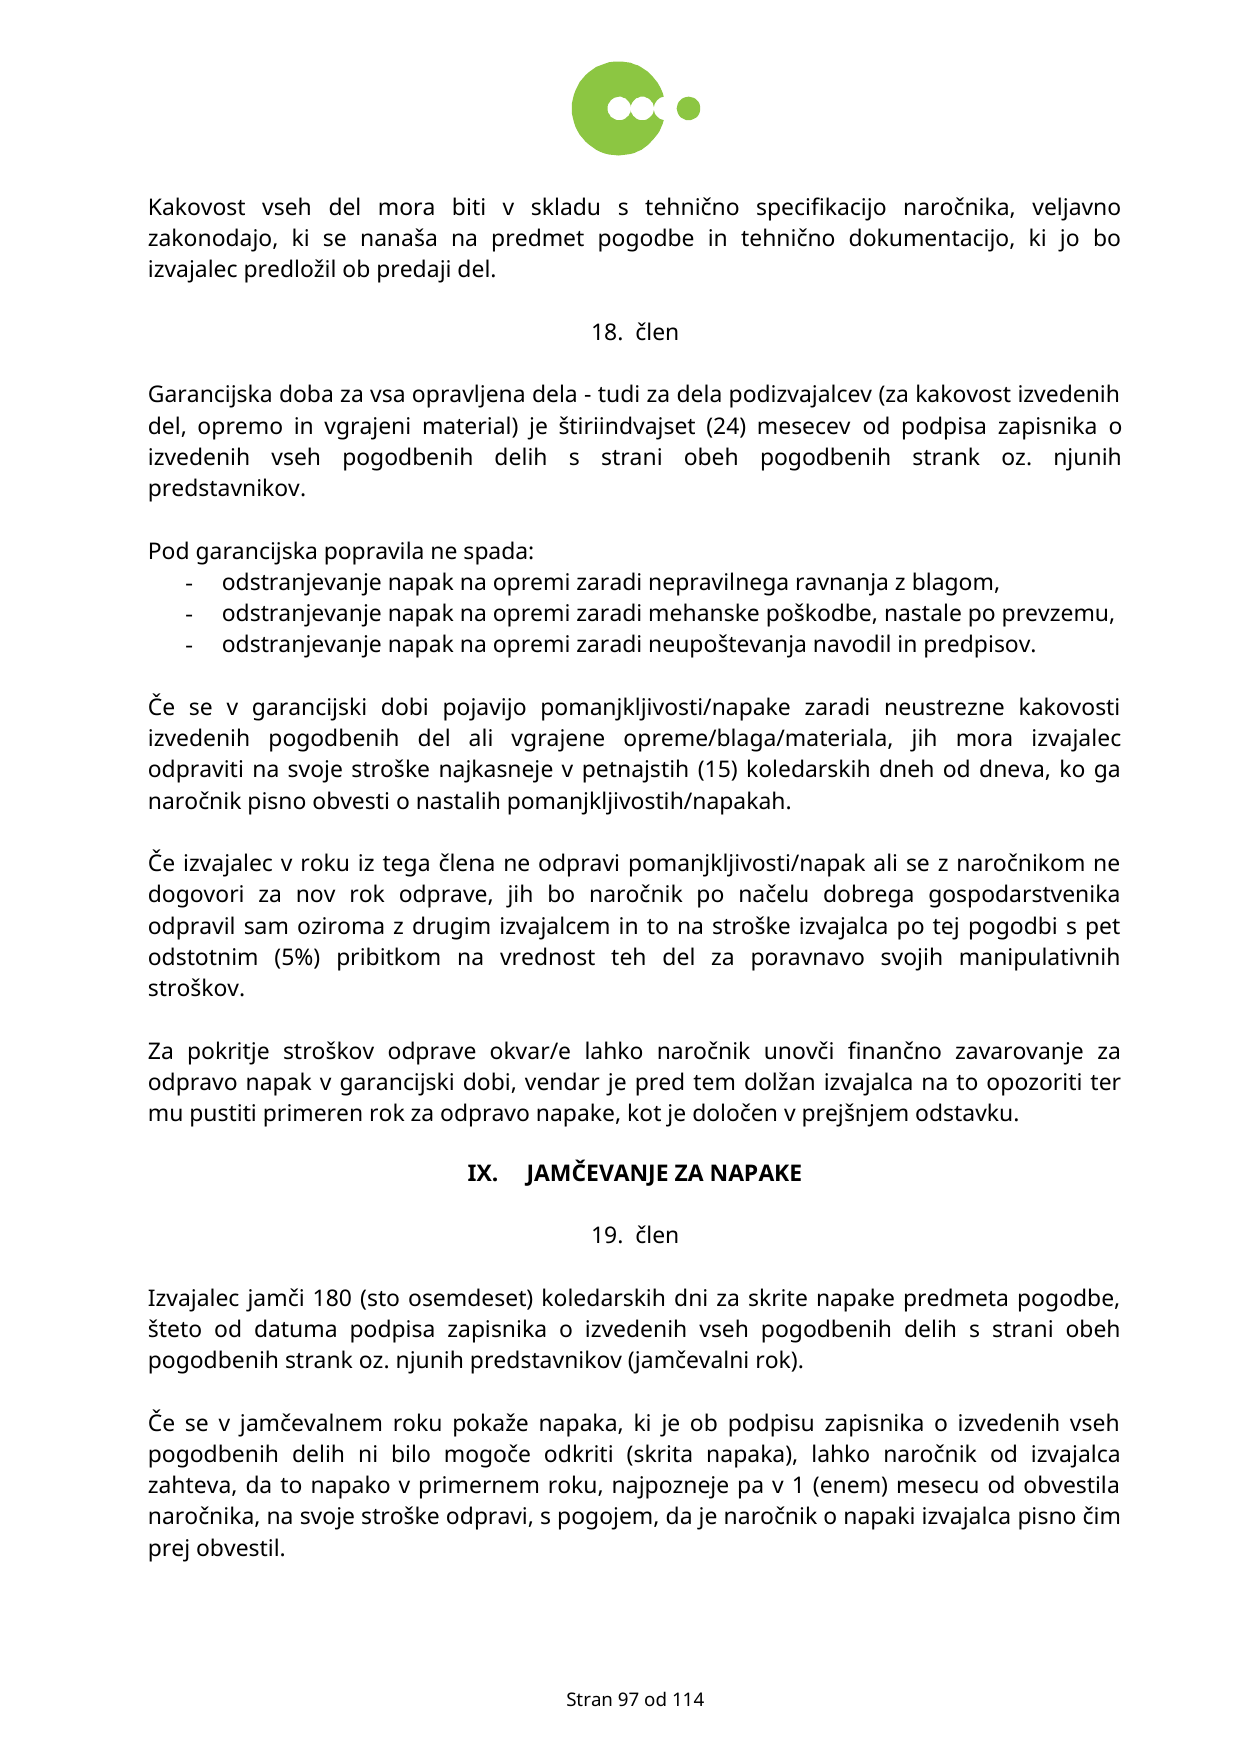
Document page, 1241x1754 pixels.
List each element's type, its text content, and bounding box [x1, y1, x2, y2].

list JAMČEVANJE ZA NAPAKE [148, 1156, 1122, 1188]
text Kakovost vseh del mora biti v skladu s tehnično specifikacijo naročnika, veljavno zakonodajo, ki se nanaša na predmet pogodbe in tehnično dokumentacijo, ki jo bo izvajalec predložil ob predaji del. [148, 191, 1122, 285]
list odstranjevanje napak na opremi zaradi mehanske poškodbe, nastale po prevzemu, [185, 597, 1122, 628]
text Za pokritje stroškov odprave okvar/e lahko naročnik unovči finančno zavarovanje za odpravo napak v garancijski dobi, vendar je pred tem dolžan izvajalca na to opozoriti ter mu pustiti primeren rok za odpravo napake, kot je določen v prejšnjem odstavku. [148, 1035, 1122, 1128]
text Če izvajalec v roku iz tega člena ne odpravi pomanjkljivosti/napak ali se z naročnikom ne dogovori za nov rok odprave, jih bo naročnik po načelu dobrega gospodarstvenika odpravil sam oziroma z drugim izvajalcem in to na stroške izvajalca po tej pogodbi s pet odstotnim (5%) pribitkom na vrednost teh del za poravnavo svojih manipulativnih stroškov. [148, 847, 1122, 1003]
text Če se v jamčevalnem roku pokaže napaka, ki je ob podpisu zapisnika o izvedenih vseh pogodbenih delih ni bilo mogoče odkriti (skrita napaka), lahko naročnik od izvajalca zahteva, da to napako v primernem roku, najpozneje pa v 1 (enem) mesecu od obvestila naročnika, na svoje stroške odpravi, s pogojem, da je naročnik o napaki izvajalca pisno čim prej obvestil. [148, 1406, 1122, 1563]
list odstranjevanje napak na opremi zaradi nepravilnega ravnanja z blagom, [185, 566, 1122, 597]
text Izvajalec jamči 180 (sto osemdeset) koledarskih dni za skrite napake predmeta pogodbe, šteto od datuma podpisa zapisnika o izvedenih vseh pogodbenih delih s strani obeh pogodbenih strank oz. njunih predstavnikov (jamčevalni rok). [148, 1281, 1122, 1375]
list člen [148, 1219, 1122, 1250]
text Pod garancijska popravila ne spada: [148, 535, 1122, 566]
text Če se v garancijski dobi pojavijo pomanjkljivosti/napake zaradi neustrezne kakovosti izvedenih pogodbenih del ali vgrajene opreme/blaga/materiala, jih mora izvajalec odpraviti na svoje stroške najkasneje v petnajstih (15) koledarskih dneh od dneva, ko ga naročnik pisno obvesti o nastalih pomanjkljivostih/napakah. [148, 691, 1122, 816]
list člen [148, 316, 1122, 347]
list odstranjevanje napak na opremi zaradi neupoštevanja navodil in predpisov. [185, 628, 1122, 660]
text Garancijska doba za vsa opravljena dela - tudi za dela podizvajalcev (za kakovost izvedenih del, opremo in vgrajeni material) je štiriindvajset (24) mesecev od podpisa zapisnika o izvedenih vseh pogodbenih delih s strani obeh pogodbenih strank oz. njunih predstavnikov. [148, 378, 1122, 503]
